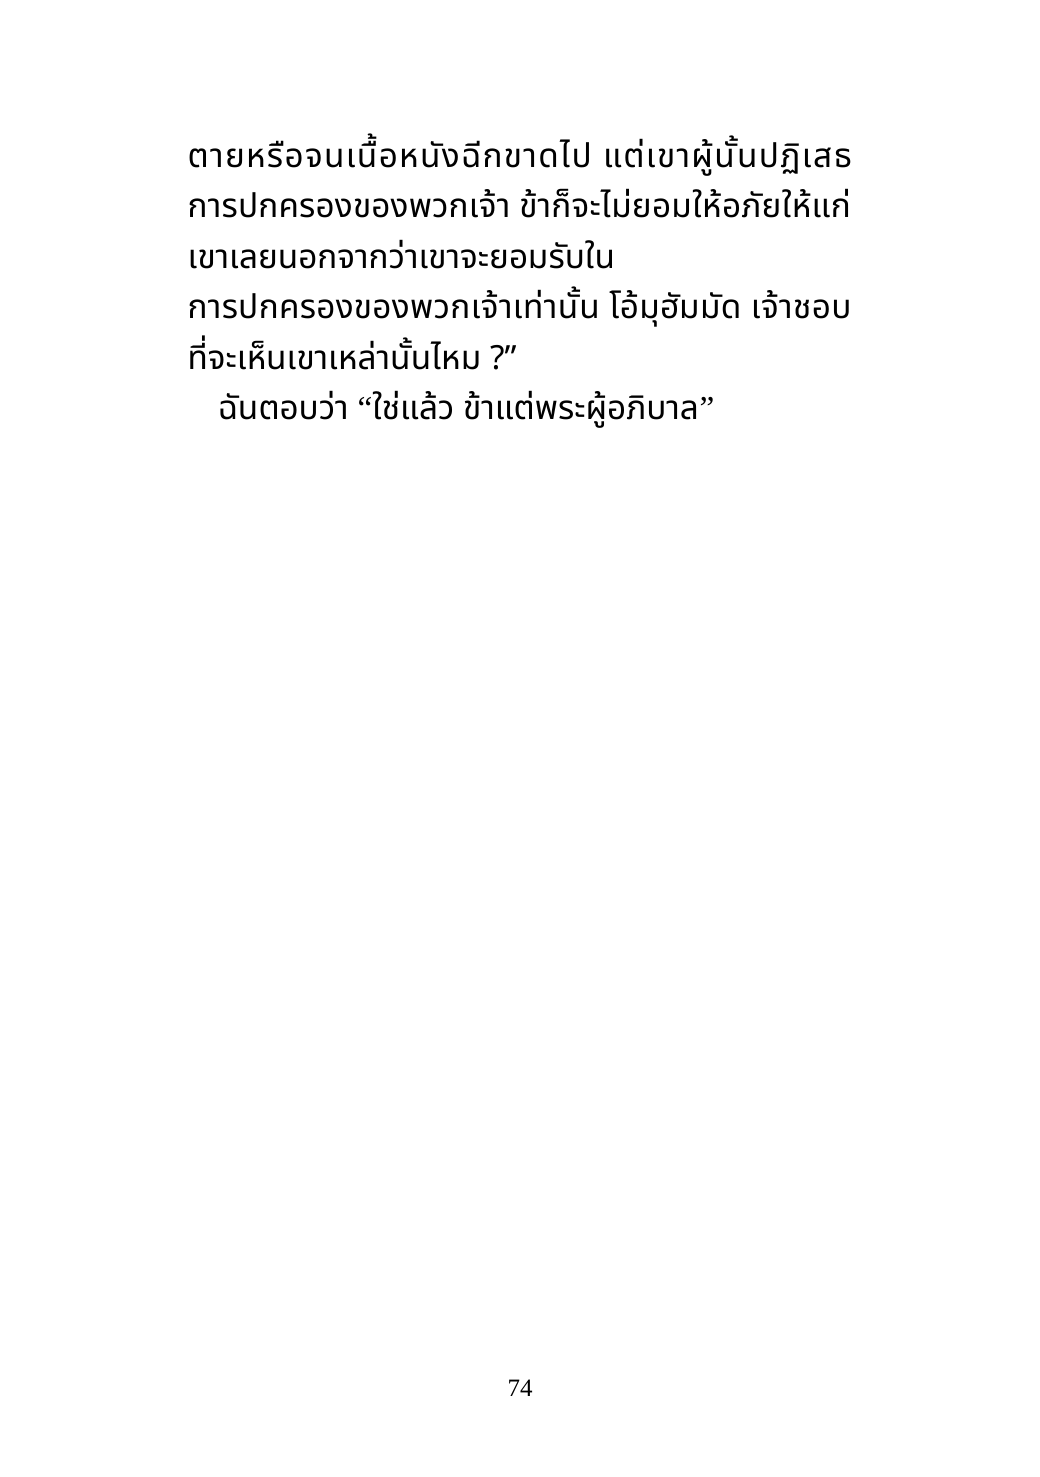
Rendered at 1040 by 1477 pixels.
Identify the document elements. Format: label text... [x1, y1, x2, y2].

text การปกครองของพวกเจ้าเท่านั้น โอ้มุฮัมมัด เจ้าชอบที่จะเห็นเขาเหล่านั้นไหม ?” [187, 283, 852, 384]
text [187, 132, 852, 283]
text ฉันตอบว่า “ใช่แล้ว ข้าแต่พระผู้อภิบาล” [187, 384, 852, 435]
